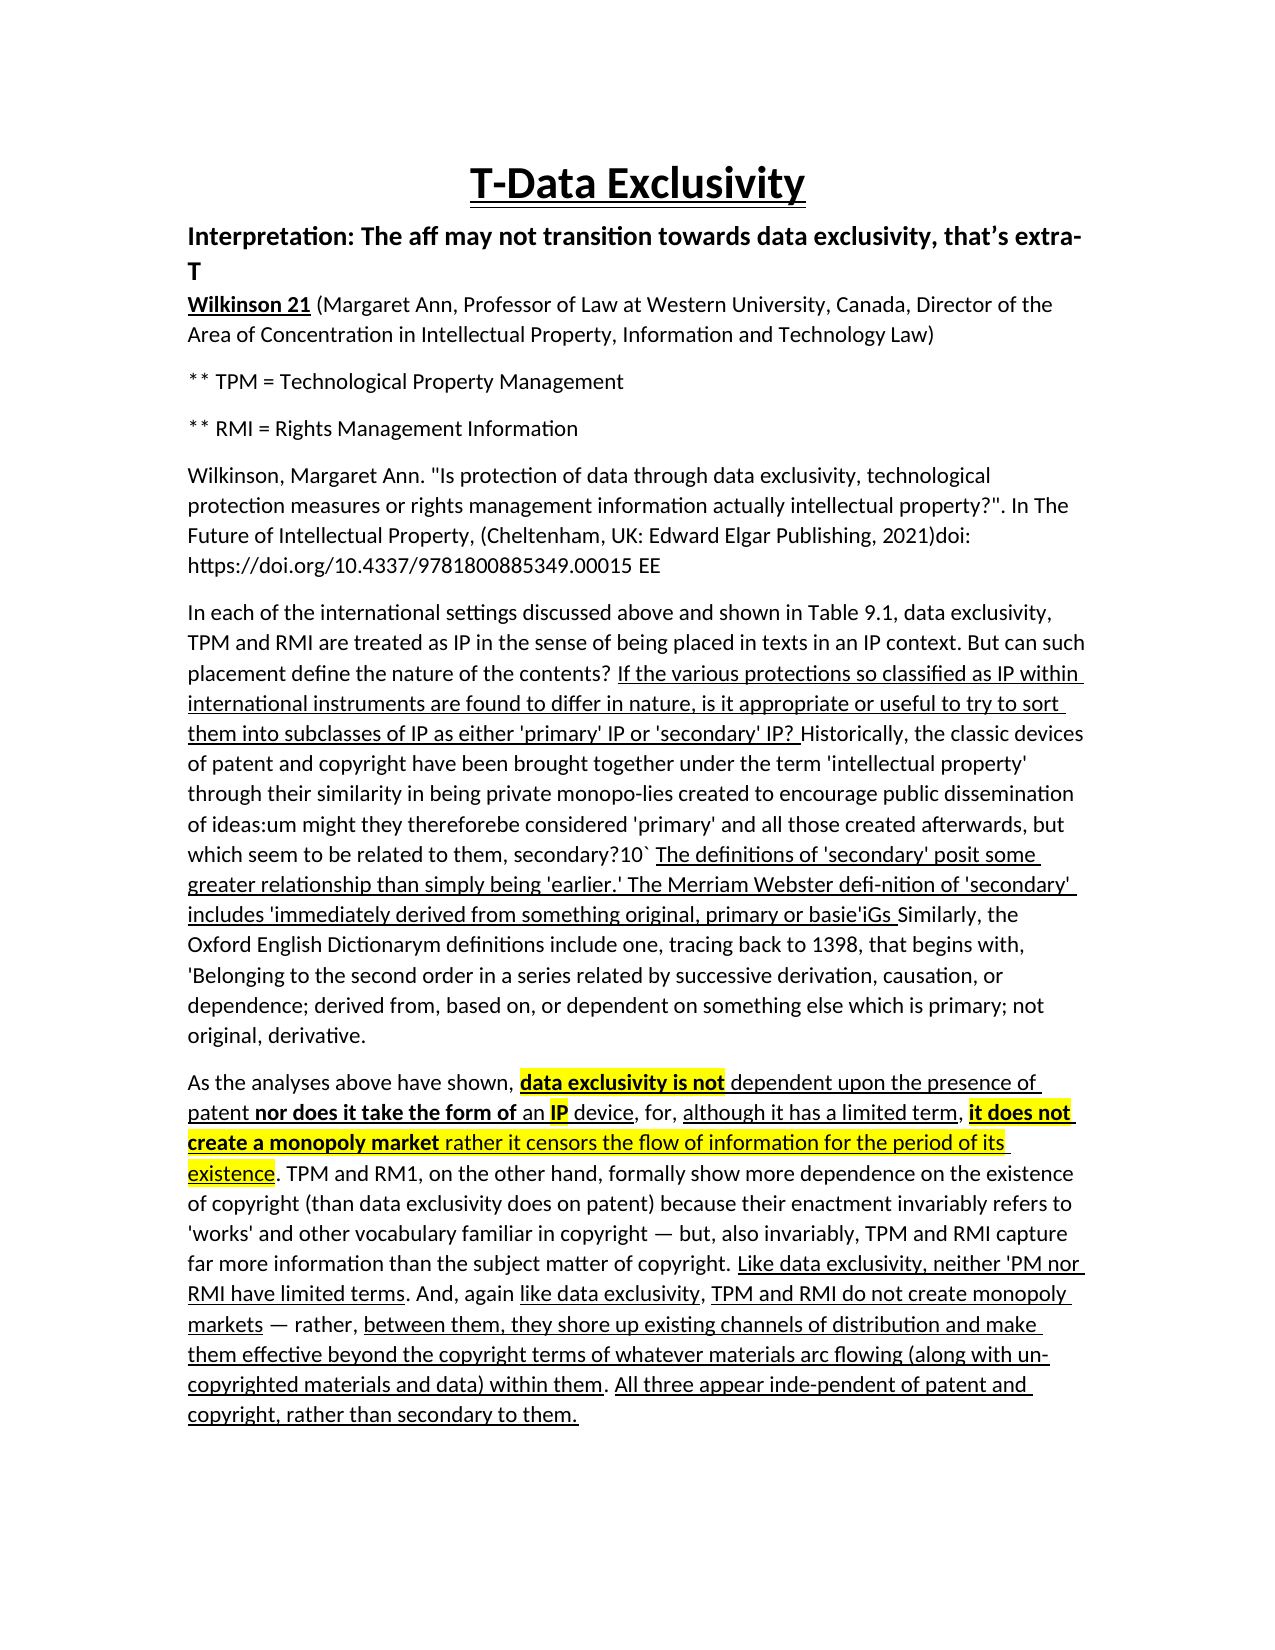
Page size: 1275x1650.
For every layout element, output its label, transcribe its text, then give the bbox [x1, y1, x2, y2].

text As the analyses above have shown, data exclusivity is not dependent upon the presence of patent nor does it take the form of an IP device, for, although it has a limited term, it does not create a monopoly market rather it censors the flow of information for the period of its existence. TPM and RM1, on the other hand, formally show more dependence on the existence of copyright (than data exclusivity does on patent) because their enactment invariably refers to 'works' and other vocabulary familiar in copyright — but, also invariably, TPM and RMI capture far more information than the subject matter of copyright. Like data exclusivity, neither 'PM nor RMI have limited terms. And, again like data exclusivity, TPM and RMI do not create monopoly markets — rather, between them, they shore up existing channels of distribution and make them effective beyond the copyright terms of whatever materials arc flowing (along with un-copyrighted materials and data) within them. All three appear inde-pendent of patent and copyright, rather than secondary to them. [187, 1068, 1087, 1428]
text Wilkinson, Margaret Ann. "Is protection of data through data exclusivity, technological protection measures or rights management information actually intellectual property?". In The Future of Intellectual Property, (Cheltenham, UK: Edward Elgar Publishing, 2021)doi: https://doi.org/10.4337/9781800885349.00015 EE [187, 461, 1087, 579]
subtitle T-Data Exclusivity [187, 154, 1087, 210]
text Wilkinson 21 (Margaret Ann, Professor of Law at Western University, Canada, Director of the Area of Concentration in Intellectual Property, Information and Technology Law) [187, 290, 1087, 348]
text ** RMI = Rights Management Information [187, 414, 1087, 442]
subtitle Interpretation: The aff may not transition towards data exclusivity, that’s extra-T [187, 219, 1087, 287]
text In each of the international settings discussed above and shown in Table 9.1, data exclusivity, TPM and RMI are treated as IP in the sense of being placed in texts in an IP context. But can such placement define the nature of the contents? If the various protections so classified as IP within international instruments are found to differ in nature, is it appropriate or useful to try to sort them into subclasses of IP as either 'primary' IP or 'secondary' IP? Historically, the classic devices of patent and copyright have been brought together under the term 'intellectual property' through their similarity in being private monopo-lies created to encourage public dissemination of ideas:um might they thereforebe considered 'primary' and all those created afterwards, but which seem to be related to them, secondary?10` The definitions of 'secondary' posit some greater relationship than simply being 'earlier.' The Merriam Webster defi-nition of 'secondary' includes 'immediately derived from something original, primary or basie'iGs Similarly, the Oxford English Dictionarym definitions include one, tracing back to 1398, that begins with, 'Belonging to the second order in a series related by successive derivation, causation, or dependence; derived from, based on, or dependent on something else which is primary; not original, derivative. [187, 598, 1087, 1049]
text ** TPM = Technological Property Management [187, 367, 1087, 395]
